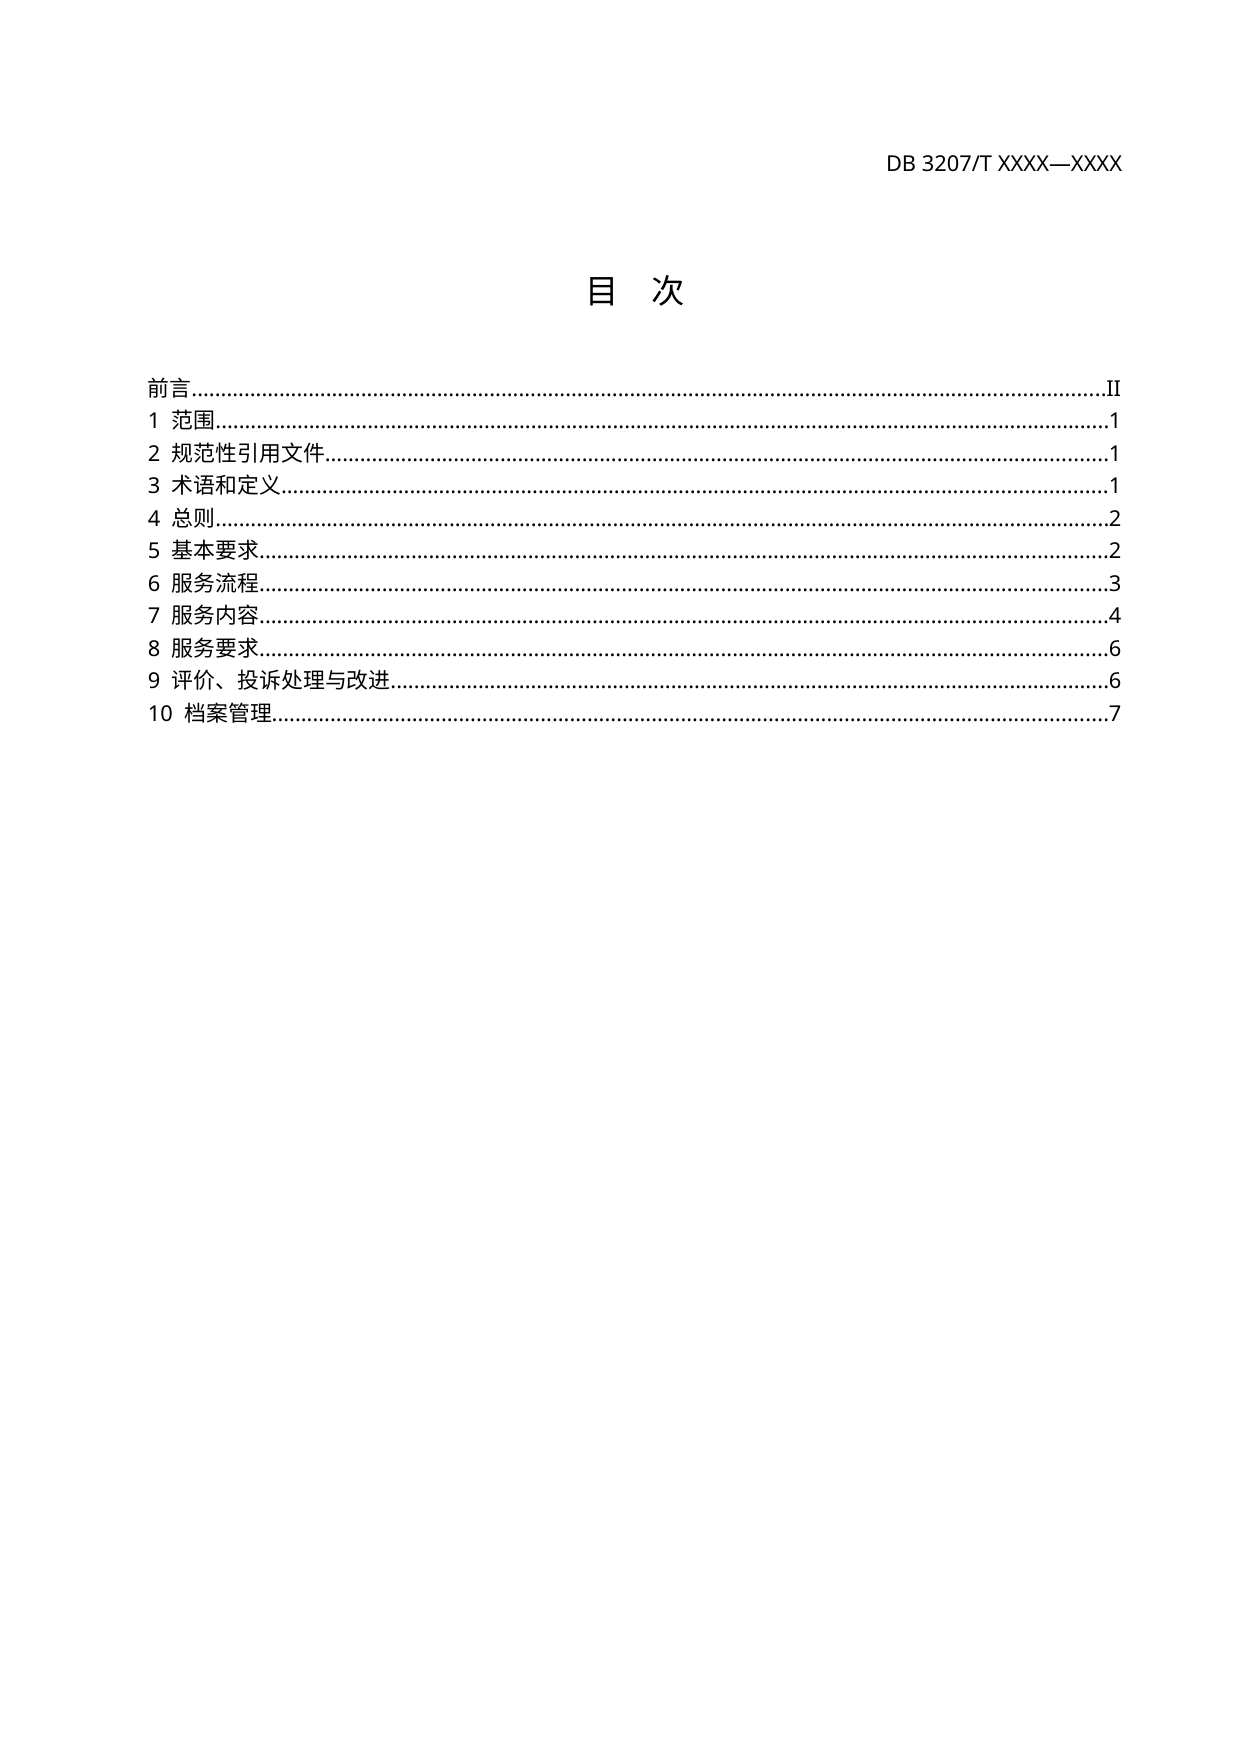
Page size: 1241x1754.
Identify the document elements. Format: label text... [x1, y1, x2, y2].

text 前言 II [148, 371, 1122, 403]
text 4 总则 2 [148, 501, 1122, 533]
text 6 服务流程 3 [148, 566, 1122, 598]
text 3 术语和定义 1 [148, 468, 1122, 501]
text 5 基本要求 2 [148, 533, 1122, 566]
text 2 规范性引用文件 1 [148, 436, 1122, 468]
text 9 评价、投诉处理与改进 6 [148, 663, 1122, 696]
text 8 服务要求 6 [148, 631, 1122, 663]
text 10 档案管理 7 [148, 696, 1122, 728]
text 7 服务内容 4 [148, 598, 1122, 631]
text 目次 [148, 257, 1122, 322]
text 1 范围 1 [148, 403, 1122, 436]
